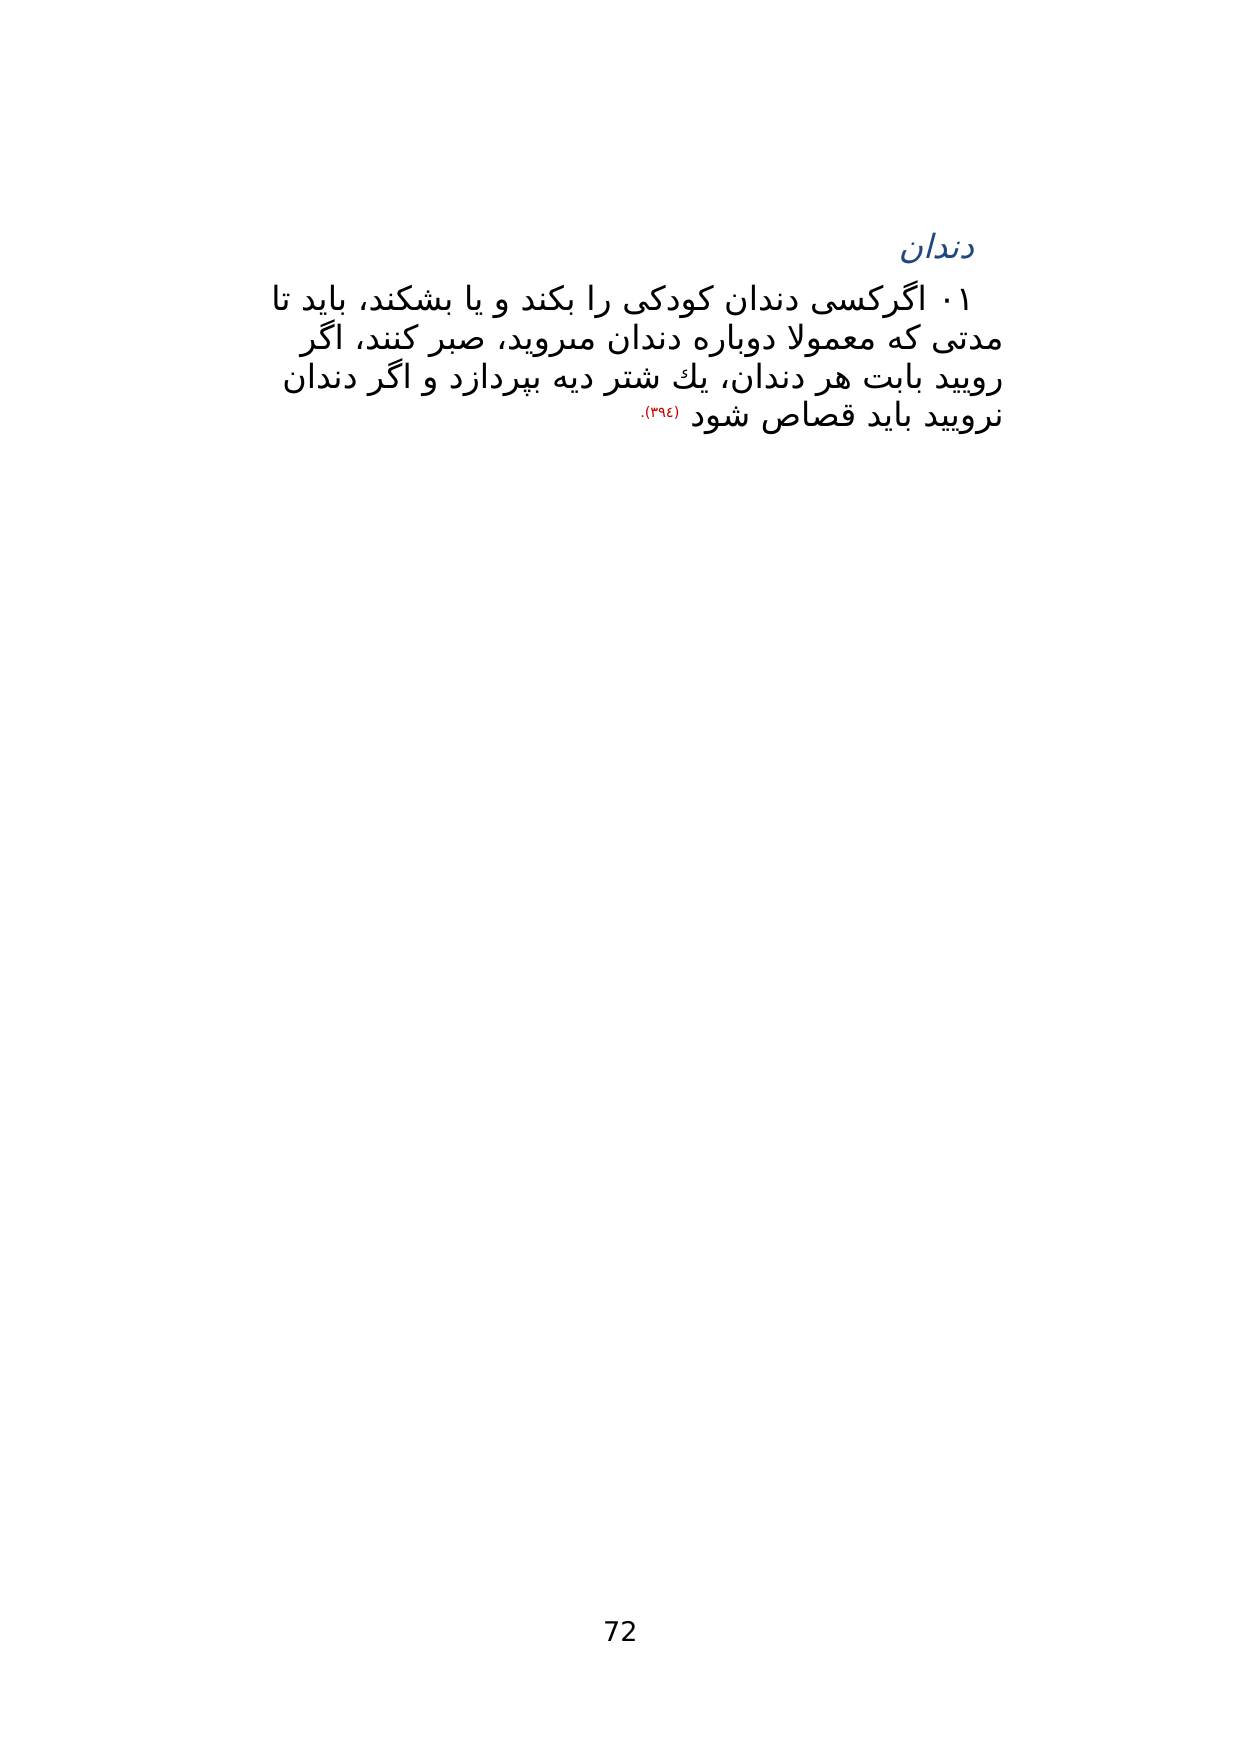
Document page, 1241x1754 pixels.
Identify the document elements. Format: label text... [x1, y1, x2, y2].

text ٠١ اگركسى دندان كودكى را بكند و يا بشكند، بايد تا مدتى كه معمولا دوباره دندان مى‏رويد، صبر كنند، اگر روييد بابت هر دندان، يك شتر ديه بپردازد و اگر دندان نروييد بايد قصاص شود (٣٩٤). [236, 279, 1004, 435]
subtitle دندان‏ [236, 228, 1004, 267]
